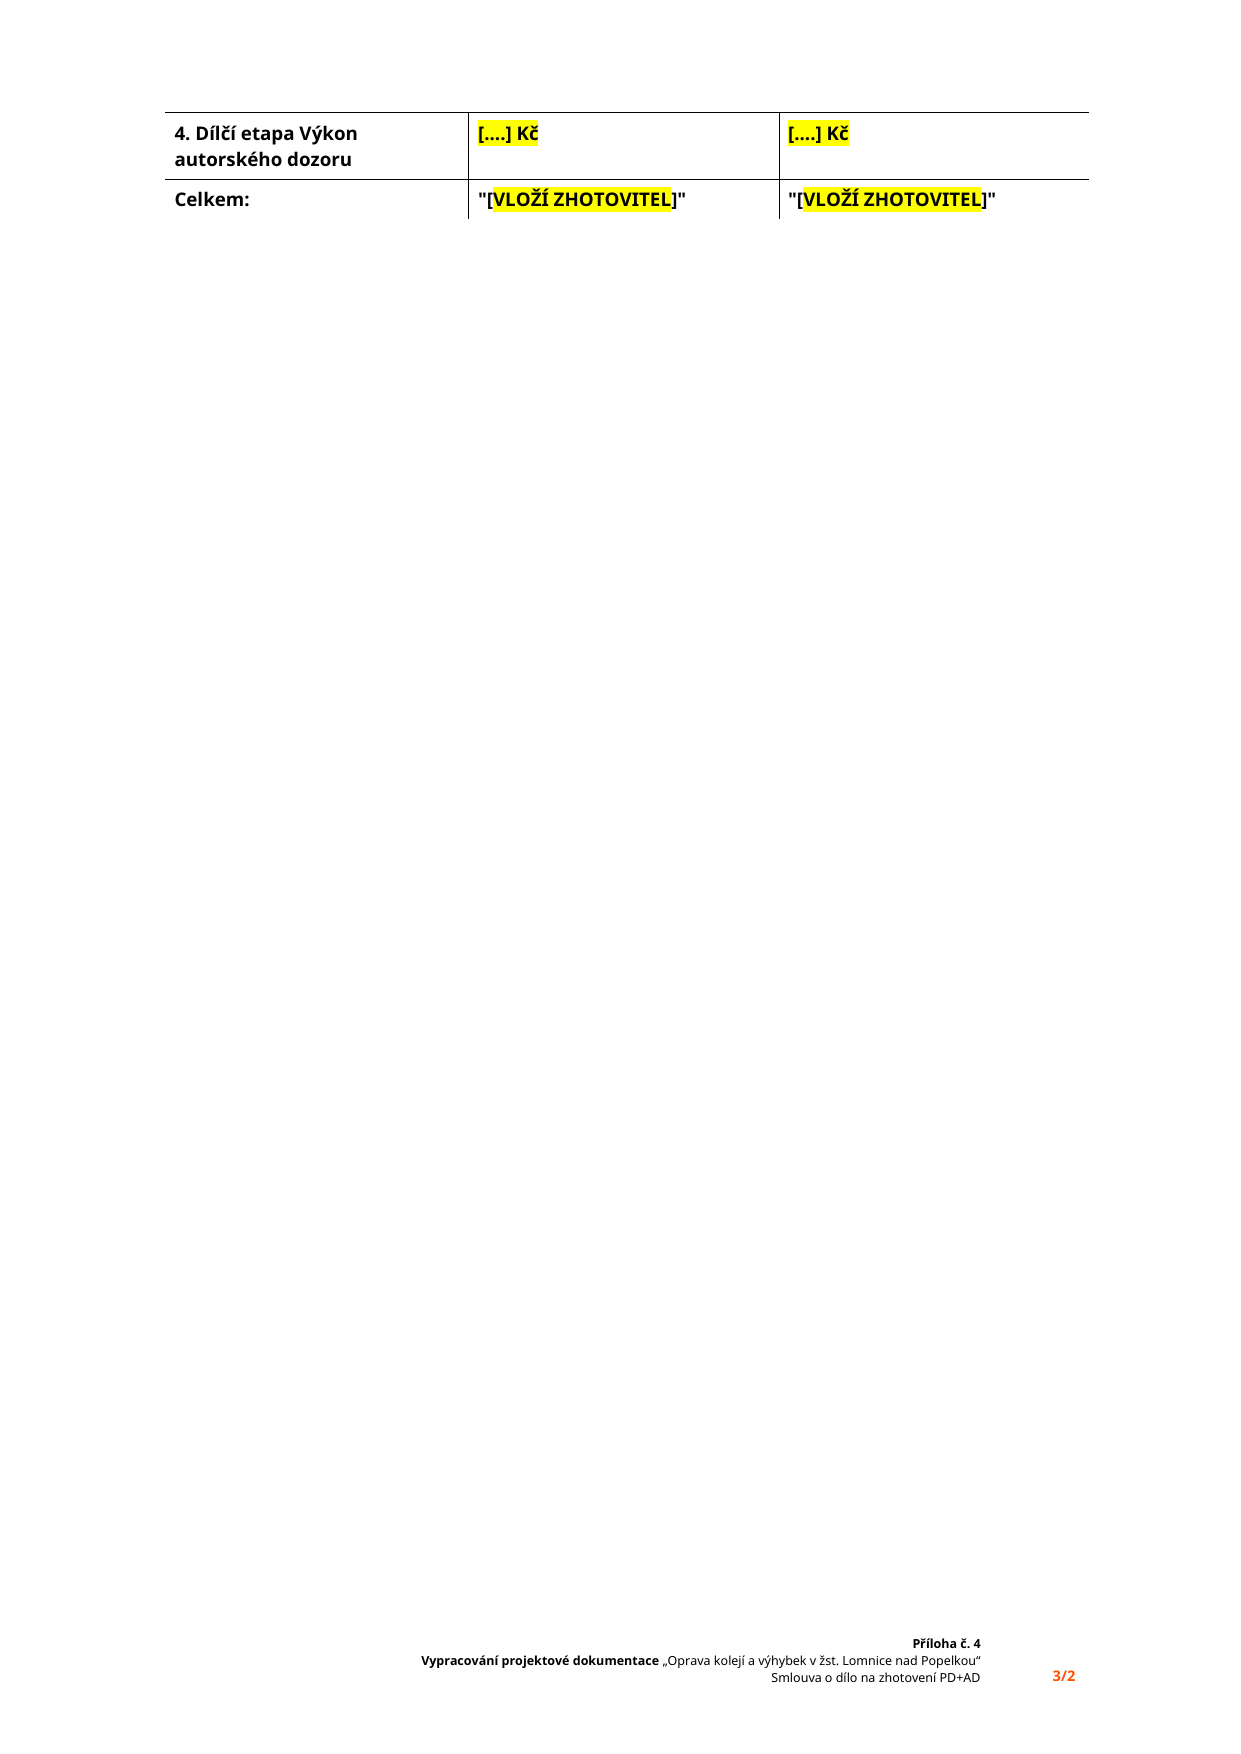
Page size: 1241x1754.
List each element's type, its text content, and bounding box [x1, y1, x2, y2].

table_cell [....] Kč [469, 113, 779, 178]
table_cell [....] Kč [780, 113, 1089, 178]
table_cell "[VLOŽÍ ZHOTOVITEL]" [780, 180, 1089, 219]
table_cell Celkem: [165, 180, 468, 219]
table_cell 4. Dílčí etapa Výkon autorského dozoru [165, 113, 468, 178]
table_cell "[VLOŽÍ ZHOTOVITEL]" [469, 180, 779, 219]
